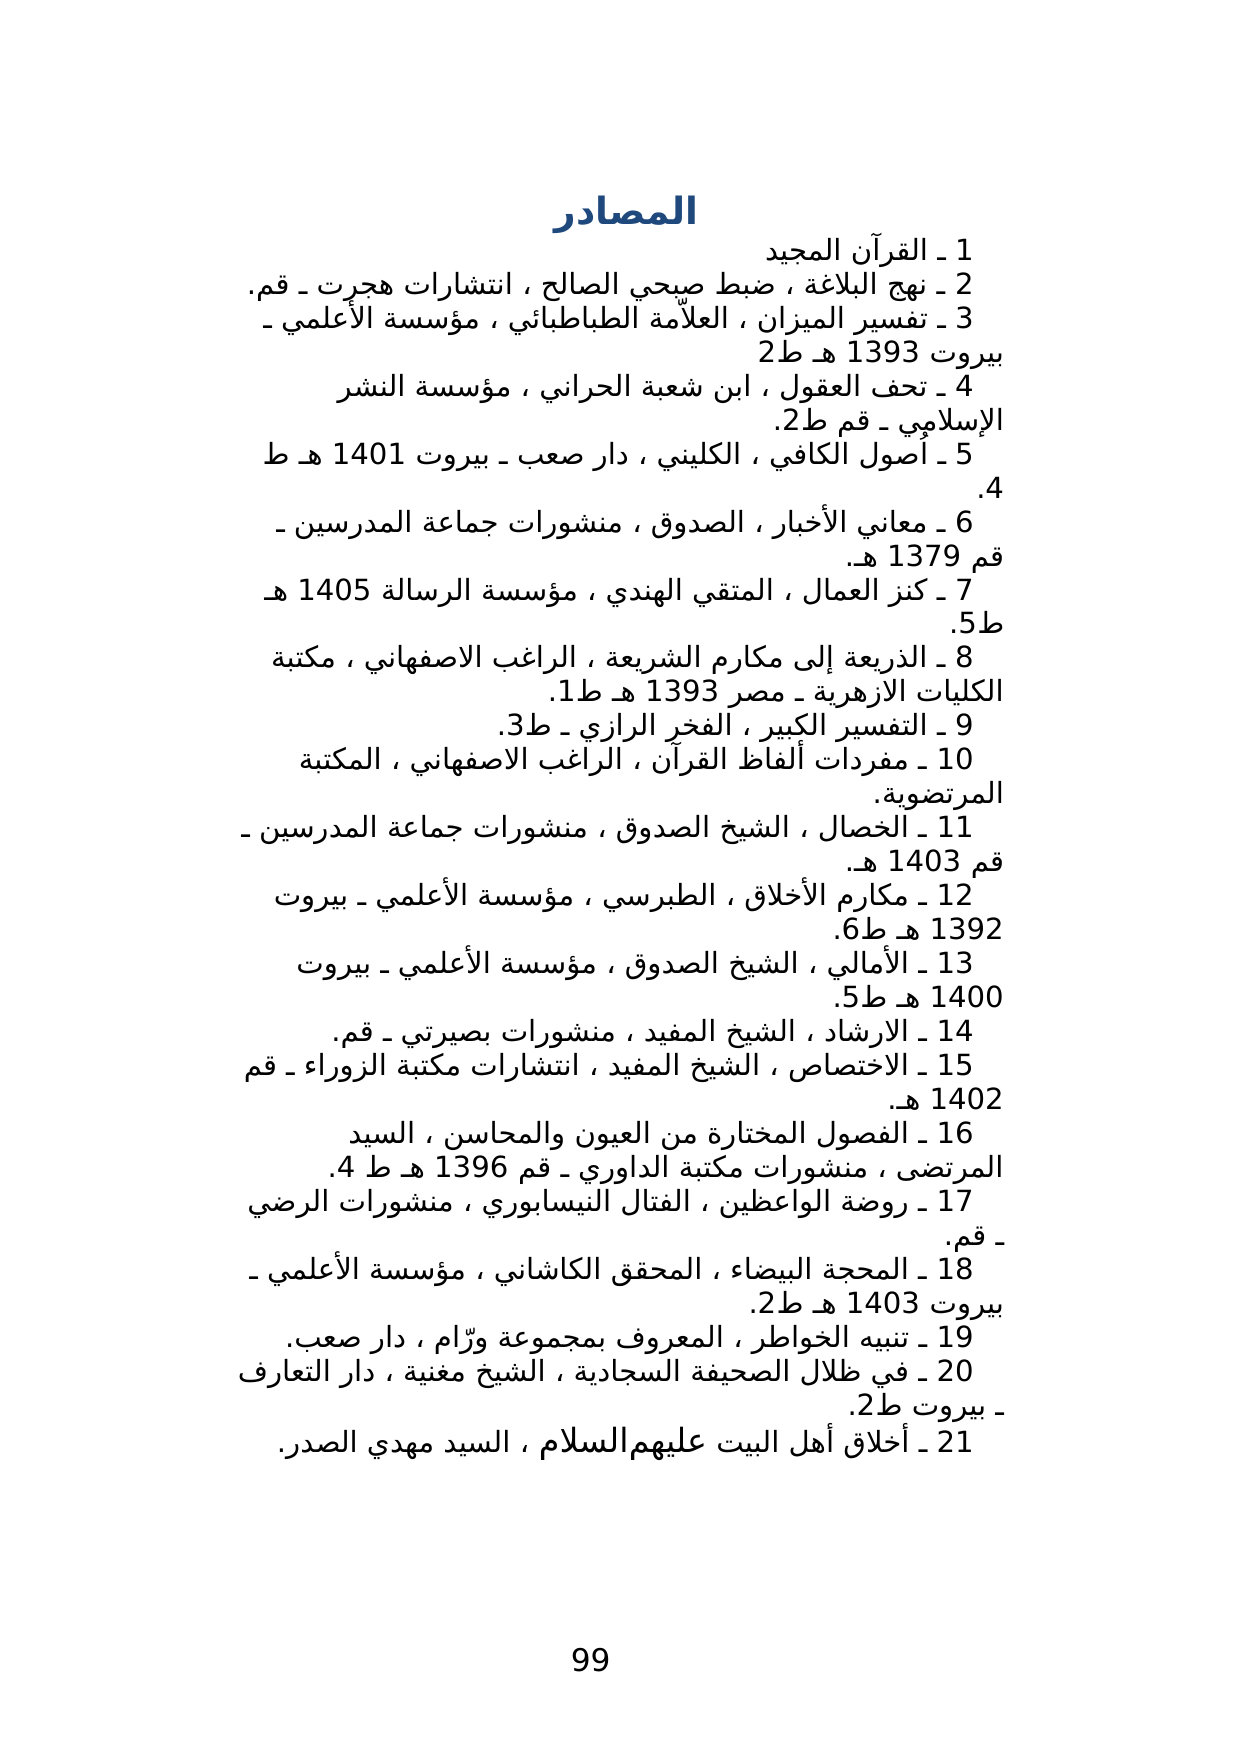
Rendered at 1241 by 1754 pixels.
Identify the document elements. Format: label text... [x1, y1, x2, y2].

text 16 ـ الفصول المختارة من العيون والمحاسن ، السيد المرتضى ، منشورات مكتبة الداوري ـ قم 1396 هـ ط 4. [236, 1116, 1004, 1184]
text 13 ـ الأمالي ، الشيخ الصدوق ، مؤسسة الأعلمي ـ بيروت 1400 هـ ط5. [236, 946, 1004, 1014]
text 10 ـ مفردات ألفاظ القرآن ، الراغب الاصفهاني ، المكتبة المرتضوية. [236, 743, 1004, 811]
text 3 ـ تفسير الميزان ، العلاّمة الطباطبائي ، مؤسسة الأعلمي ـ بيروت 1393 هـ ط2 [236, 301, 1004, 369]
text 6 ـ معاني الأخبار ، الصدوق ، منشورات جماعة المدرسين ـ قم 1379 هـ. [236, 505, 1004, 573]
text 9 ـ التفسير الكبير ، الفخر الرازي ـ ط3. [236, 709, 1004, 743]
text 14 ـ الارشاد ، الشيخ المفيد ، منشورات بصيرتي ـ قم. [236, 1014, 1004, 1048]
text 2 ـ نهج البلاغة ، ضبط صبحي الصالح ، انتشارات هجرت ـ قم. [236, 267, 1004, 301]
text 1 ـ القرآن المجيد [236, 233, 1004, 267]
text 17 ـ روضة الواعظين ، الفتال النيسابوري ، منشورات الرضي ـ قم. [236, 1184, 1004, 1252]
text 11 ـ الخصال ، الشيخ الصدوق ، منشورات جماعة المدرسين ـ قم 1403 هـ. [236, 811, 1004, 878]
text 12 ـ مكارم الأخلاق ، الطبرسي ، مؤسسة الأعلمي ـ بيروت 1392 هـ ط6. [236, 878, 1004, 946]
text 5 ـ اُصول الكافي ، الكليني ، دار صعب ـ بيروت 1401 هـ ط4. [236, 437, 1004, 505]
text 20 ـ في ظلال الصحيفة السجادية ، الشيخ مغنية ، دار التعارف ـ بيروت ط2. [236, 1354, 1004, 1422]
text 7 ـ كنز العمال ، المتقي الهندي ، مؤسسة الرسالة 1405 هـ ط5. [236, 573, 1004, 641]
text 8 ـ الذريعة إلى مكارم الشريعة ، الراغب الاصفهاني ، مكتبة الكليات الازهرية ـ مصر 1393 هـ ط1. [236, 641, 1004, 709]
text 15 ـ الاختصاص ، الشيخ المفيد ، انتشارات مكتبة الزوراء ـ قم 1402 هـ. [236, 1048, 1004, 1116]
subtitle المصادر [236, 190, 1004, 233]
text 19 ـ تنبيه الخواطر ، المعروف بمجموعة ورّام ، دار صعب. [236, 1320, 1004, 1354]
text 18 ـ المحجة البيضاء ، المحقق الكاشاني ، مؤسسة الأعلمي ـ بيروت 1403 هـ ط2. [236, 1252, 1004, 1320]
text 4 ـ تحف العقول ، ابن شعبة الحراني ، مؤسسة النشر الإسلامي ـ قم ط2. [236, 369, 1004, 437]
text 21 ـ أخلاق أهل البيت عليهم‌السلام ، السيد مهدي الصدر. [236, 1422, 1004, 1461]
